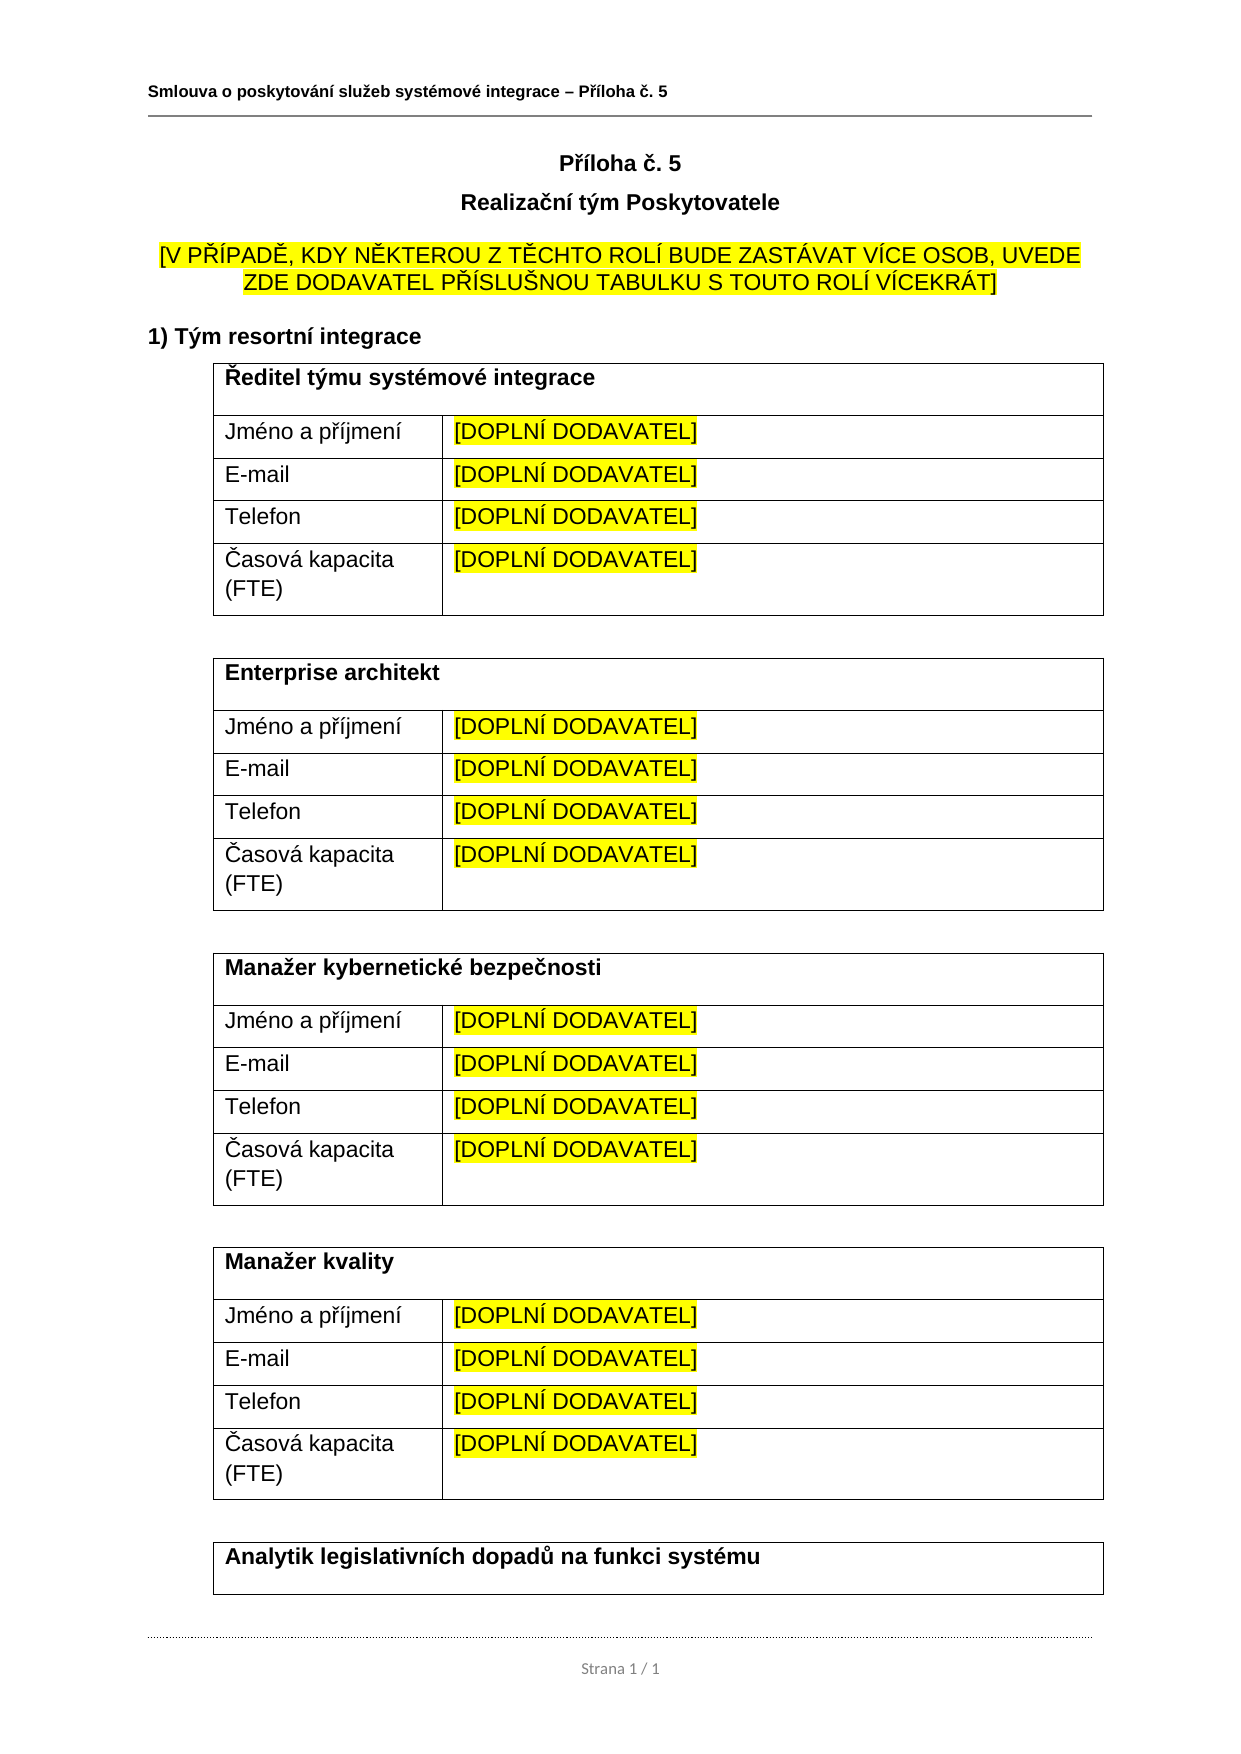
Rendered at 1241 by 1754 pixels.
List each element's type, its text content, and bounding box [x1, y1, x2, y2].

table_cell Telefon [214, 796, 442, 838]
table_cell [DOPLNÍ DODAVATEL] [443, 1134, 1103, 1204]
table_cell Časová kapacita (FTE) [214, 839, 442, 910]
table_cell [DOPLNÍ DODAVATEL] [443, 501, 1103, 543]
table_cell Časová kapacita (FTE) [214, 544, 442, 615]
table_cell Telefon [214, 1386, 442, 1427]
table_cell [DOPLNÍ DODAVATEL] [443, 416, 1103, 458]
text Realizační tým Poskytovatele [148, 189, 1092, 216]
table_header Manažer kvality [214, 1248, 1103, 1299]
table_cell [DOPLNÍ DODAVATEL] [443, 1006, 1103, 1047]
table_cell [DOPLNÍ DODAVATEL] [443, 711, 1103, 752]
table_cell [DOPLNÍ DODAVATEL] [443, 544, 1103, 615]
table_cell [DOPLNÍ DODAVATEL] [443, 1386, 1103, 1427]
table_cell Časová kapacita (FTE) [214, 1134, 442, 1204]
table_cell Jméno a příjmení [214, 1300, 442, 1342]
table_header Analytik legislativních dopadů na funkci systému [214, 1543, 1103, 1594]
table_cell Telefon [214, 1091, 442, 1133]
table_cell E-mail [214, 1343, 442, 1385]
table_header Ředitel týmu systémové integrace [214, 364, 1103, 415]
table_cell Časová kapacita (FTE) [214, 1429, 442, 1499]
table_cell Jméno a příjmení [214, 1006, 442, 1047]
table_cell E-mail [214, 754, 442, 795]
table_cell Jméno a příjmení [214, 416, 442, 458]
text Příloha č. 5 [148, 148, 1092, 177]
table_cell Telefon [214, 501, 442, 543]
table_header Manažer kybernetické bezpečnosti [214, 954, 1103, 1004]
table_cell [DOPLNÍ DODAVATEL] [443, 839, 1103, 910]
table_cell [DOPLNÍ DODAVATEL] [443, 1048, 1103, 1090]
table_cell [DOPLNÍ DODAVATEL] [443, 1300, 1103, 1342]
table_header Enterprise architekt [214, 659, 1103, 710]
text 1) Tým resortní integrace [148, 321, 1092, 350]
table_cell E-mail [214, 1048, 442, 1090]
text [V PŘÍPADĚ, KDY NĚKTEROU Z TĚCHTO ROLÍ BUDE ZASTÁVAT VÍCE OSOB, UVEDE ZDE DODAVATEL PŘÍSLUŠNOU TABULKU S TOUTO ROLÍ VÍCEKRÁT] [148, 242, 1092, 295]
table_cell [DOPLNÍ DODAVATEL] [443, 1429, 1103, 1499]
table_cell [DOPLNÍ DODAVATEL] [443, 1343, 1103, 1385]
table_cell [DOPLNÍ DODAVATEL] [443, 459, 1103, 500]
table_cell [DOPLNÍ DODAVATEL] [443, 1091, 1103, 1133]
table_cell E-mail [214, 459, 442, 500]
table_cell Jméno a příjmení [214, 711, 442, 752]
table_cell [DOPLNÍ DODAVATEL] [443, 796, 1103, 838]
table_cell [DOPLNÍ DODAVATEL] [443, 754, 1103, 795]
